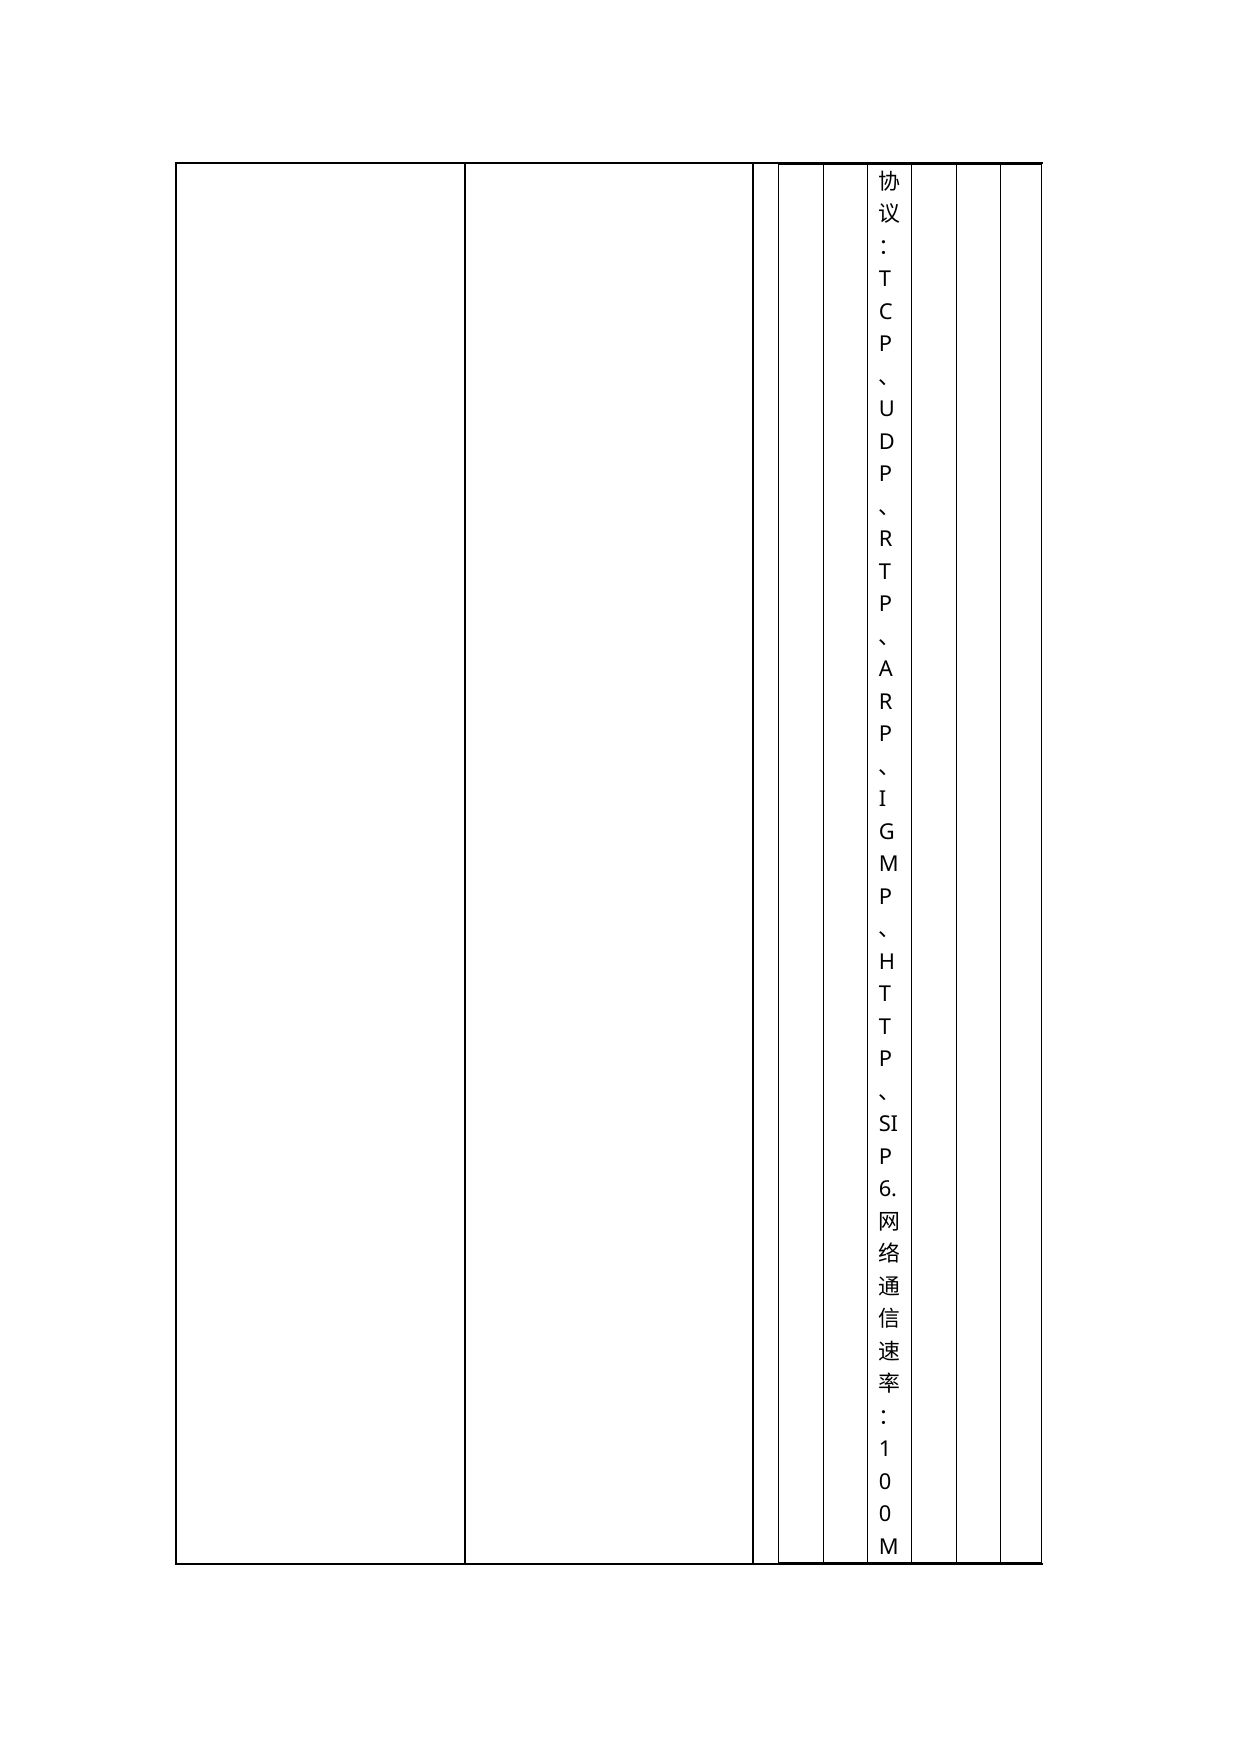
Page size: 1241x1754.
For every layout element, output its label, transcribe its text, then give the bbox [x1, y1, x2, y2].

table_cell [1001, 165, 1041, 1562]
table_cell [754, 164, 778, 1563]
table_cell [824, 165, 867, 1562]
table_cell 1 [177, 164, 464, 1563]
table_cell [868, 165, 911, 1562]
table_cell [912, 165, 956, 1562]
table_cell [957, 165, 1000, 1562]
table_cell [779, 165, 823, 1562]
table_cell ▲ [466, 164, 752, 1563]
